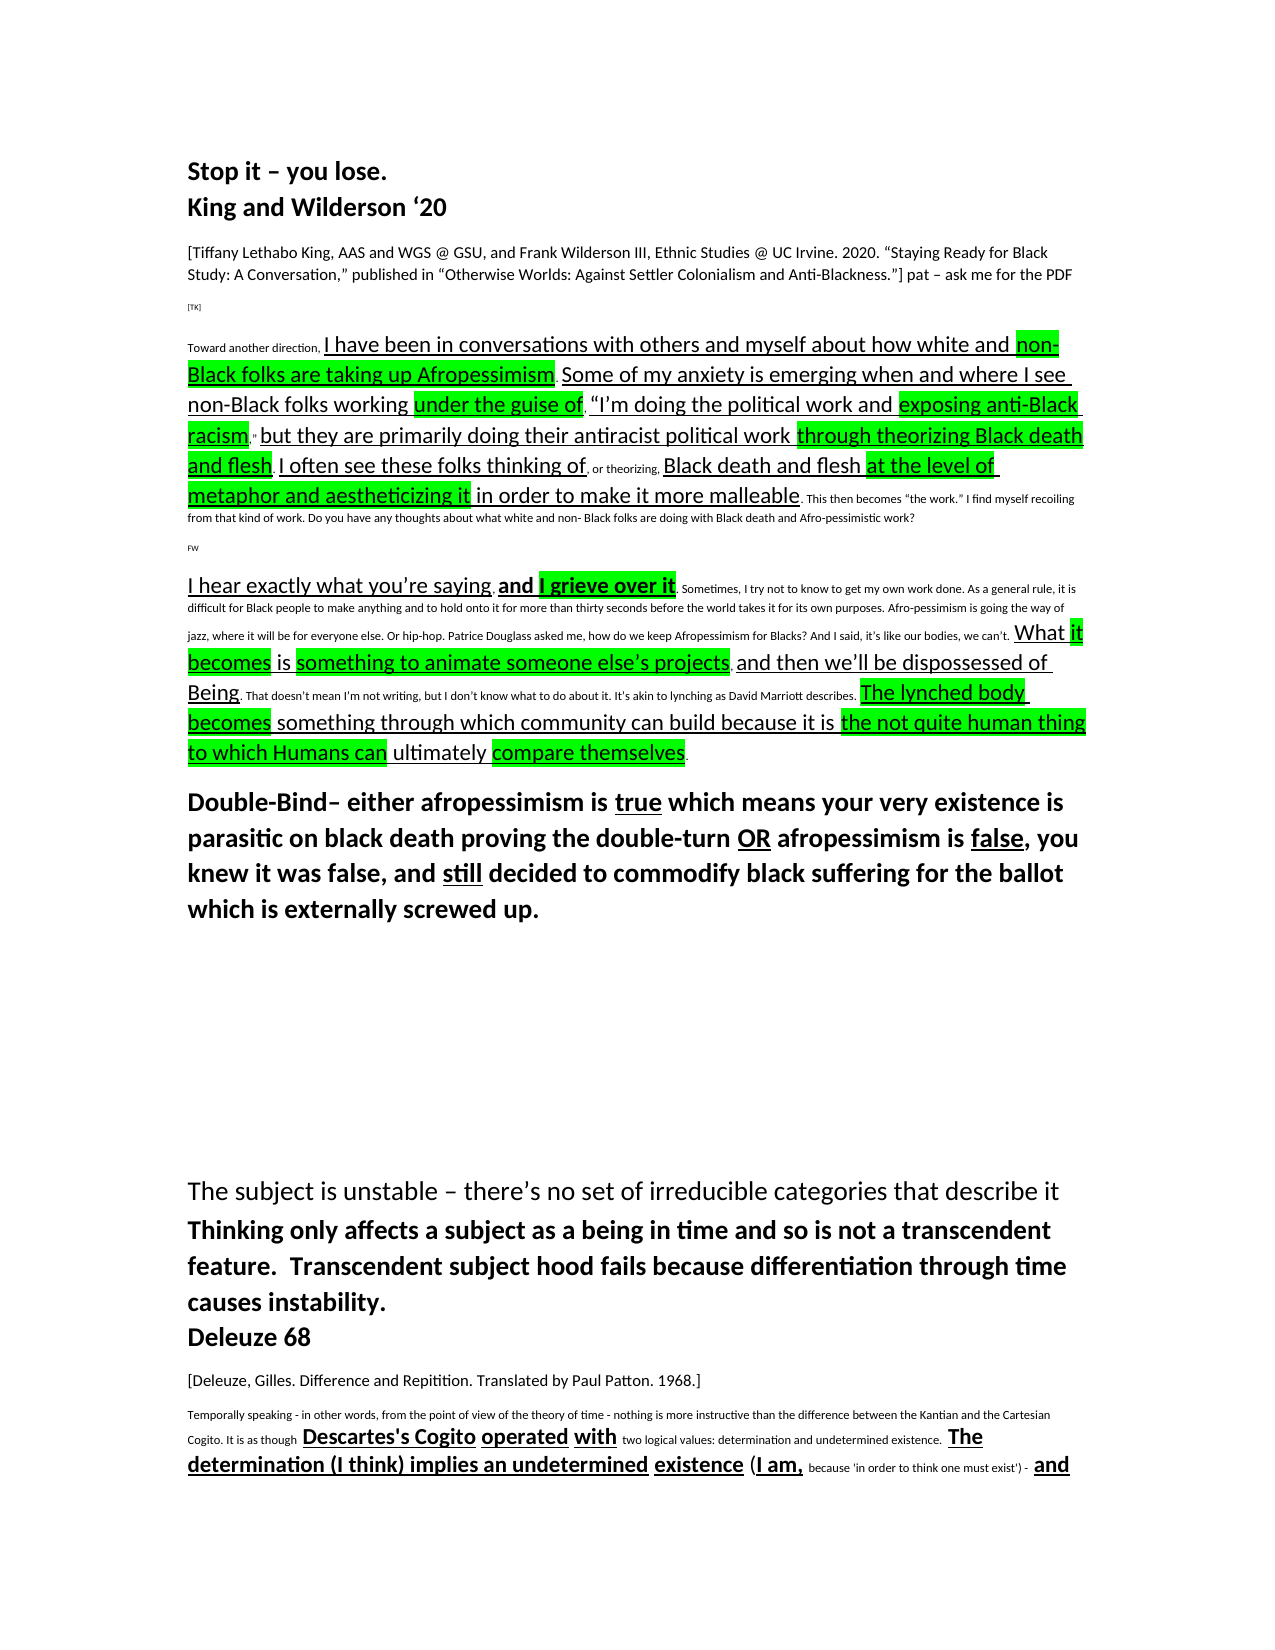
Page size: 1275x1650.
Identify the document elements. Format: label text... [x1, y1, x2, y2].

text Deleuze 68 [187, 1320, 1087, 1353]
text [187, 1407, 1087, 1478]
subtitle Thinking only affects a subject as a being in time and so is not a transcendent feature. Transcendent subject hood fails because differentiation through time causes instability. [187, 1213, 1087, 1318]
text Toward another direction, I have been in conversations with others and myself about how white and non-Black folks are taking up Afropessimism. Some of my anxiety is emerging when and where I see non-Black folks working under the guise of, “I’m doing the political work and exposing anti-Black racism,” but they are primarily doing their antiracist political work through theorizing Black death and flesh. I often see these folks thinking of, or theorizing, Black death and flesh at the level of metaphor and aestheticizing it in order to make it more malleable. This then becomes “the work.” I find myself recoiling from that kind of work. Do you have any thoughts about what white and non- Black folks are doing with Black death and Afro-pessimistic work? [187, 330, 1087, 526]
text I hear exactly what you’re saying, and I grieve over it. Sometimes, I try not to know to get my own work done. As a general rule, it is difficult for Black people to make anything and to hold onto it for more than thirty seconds before the world takes it for its own purposes. Afro-pessimism is going the way of jazz, where it will be for everyone else. Or hip-hop. Patrice Douglass asked me, how do we keep Afropessimism for Blacks? And I said, it’s like our bodies, we can’t. What it becomes is something to animate someone else’s projects, and then we’ll be dispossessed of Being. That doesn’t mean I’m not writing, but I don’t know what to do about it. It’s akin to lynching as David Marriott describes. The lynched body becomes something through which community can build because it is the not quite human thing to which Humans can ultimately compare themselves. [187, 571, 1087, 767]
text King and Wilderson ‘20 [187, 190, 1087, 223]
subtitle Stop it – you lose. [187, 154, 1087, 187]
subtitle The subject is unstable – there’s no set of irreducible categories that describe it [187, 1174, 1087, 1207]
text [Deleuze, Gilles. Difference and Repitition. Translated by Paul Patton. 1968.] [187, 1370, 1087, 1390]
text [Tiffany Lethabo King, AAS and WGS @ GSU, and Frank Wilderson III, Ethnic Studies @ UC Irvine. 2020. “Staying Ready for Black Study: A Conversation,” published in “Otherwise Worlds: Against Settler Colonialism and Anti-Blackness.”] pat – ask me for the PDF [187, 242, 1087, 284]
subtitle Double-Bind– either afropessimism is true which means your very existence is parasitic on black death proving the double-turn OR afropessimism is false, you knew it was false, and still decided to commodify black suffering for the ballot which is externally screwed up. [187, 785, 1087, 925]
